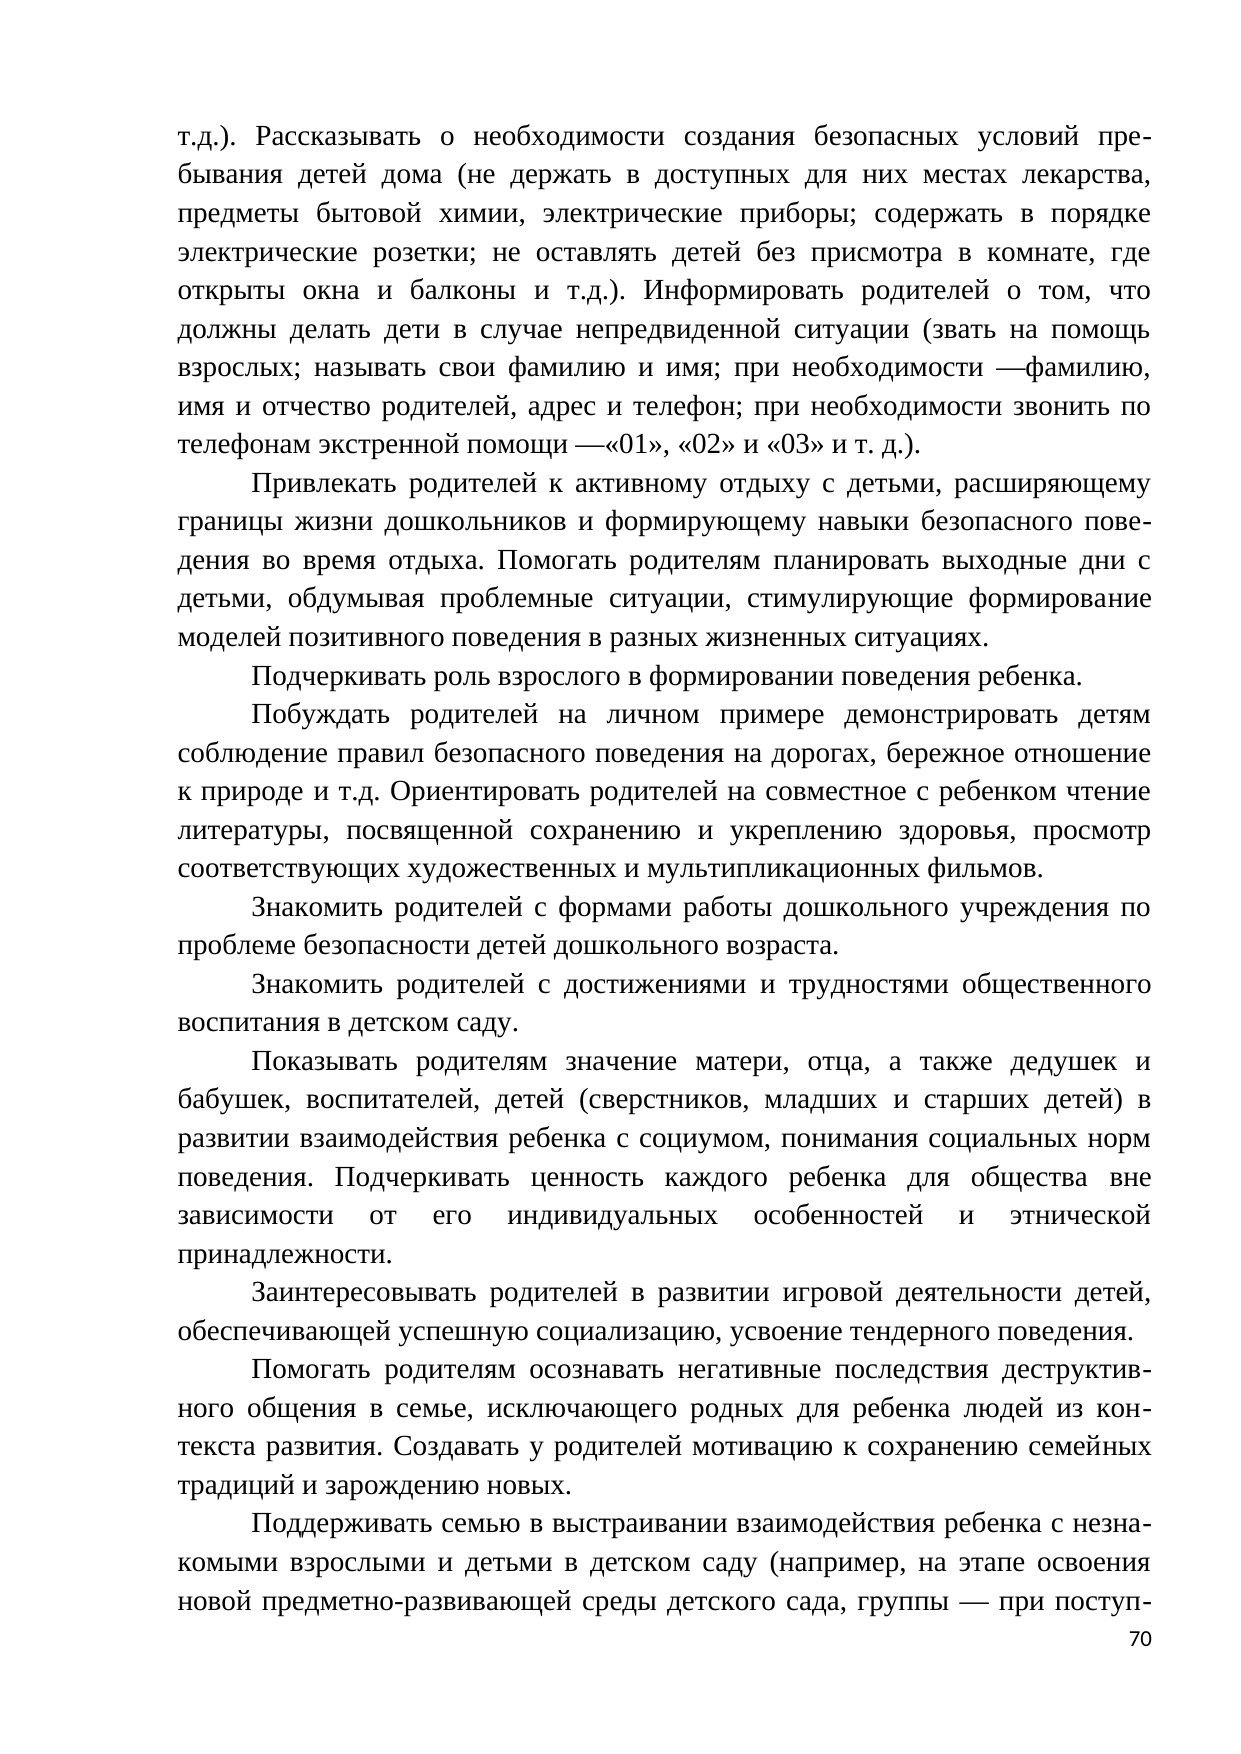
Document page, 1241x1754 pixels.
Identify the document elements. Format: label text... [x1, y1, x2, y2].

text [177, 1506, 1152, 1616]
text Знакомить родителей с формами работы дошкольного учреждения по проблеме безопасности детей дошкольного возраста. [177, 889, 1152, 961]
text Заинтересовывать родителей в развитии игровой деятельности детей, обеспечивающей успешную социализацию, усвоение тендерного поведения. [177, 1274, 1152, 1346]
text Побуждать родителей на личном примере демонстрировать детям соблюдение правил безопасного поведения на дорогах, бережное отношение к природе и т.д. Ориентировать родителей на совместное с ребенком чтение литературы, посвященной сохранению и укреплению здоровья, просмотр соответствующих художественных и мультипликационных фильмов. [177, 696, 1152, 884]
text Помогать родителям осознавать негативные последствия деструктивного общения в семье, исключающего родных для ребенка людей из контекста развития. Создавать у родителей мотивацию к сохранению семейных традиций и зарождению новых. [177, 1351, 1152, 1501]
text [177, 118, 1152, 460]
text Знакомить родителей с достижениями и трудностями общественного воспитания в детском саду. [177, 966, 1152, 1038]
text Показывать родителям значение матери, отца, а также дедушек и бабушек, воспитателей, детей (сверстников, младших и старших детей) в развитии взаимодействия ребенка с социумом, понимания социальных норм поведения. Подчеркивать ценность каждого ребенка для общества вне зависимости от его индивидуальных особенностей и этнической принадлежности. [177, 1043, 1152, 1269]
text Привлекать родителей к активному отдыху с детьми, расширяющему границы жизни дошкольников и формирующему навыки безопасного поведения во время отдыха. Помогать родителям планировать выходные дни с детьми, обдумывая проблемные ситуации, стимулирующие формирование моделей позитивного поведения в разных жизненных ситуациях. [177, 465, 1152, 653]
text Подчеркивать роль взрослого в формировании поведения ребенка. [177, 658, 1152, 691]
